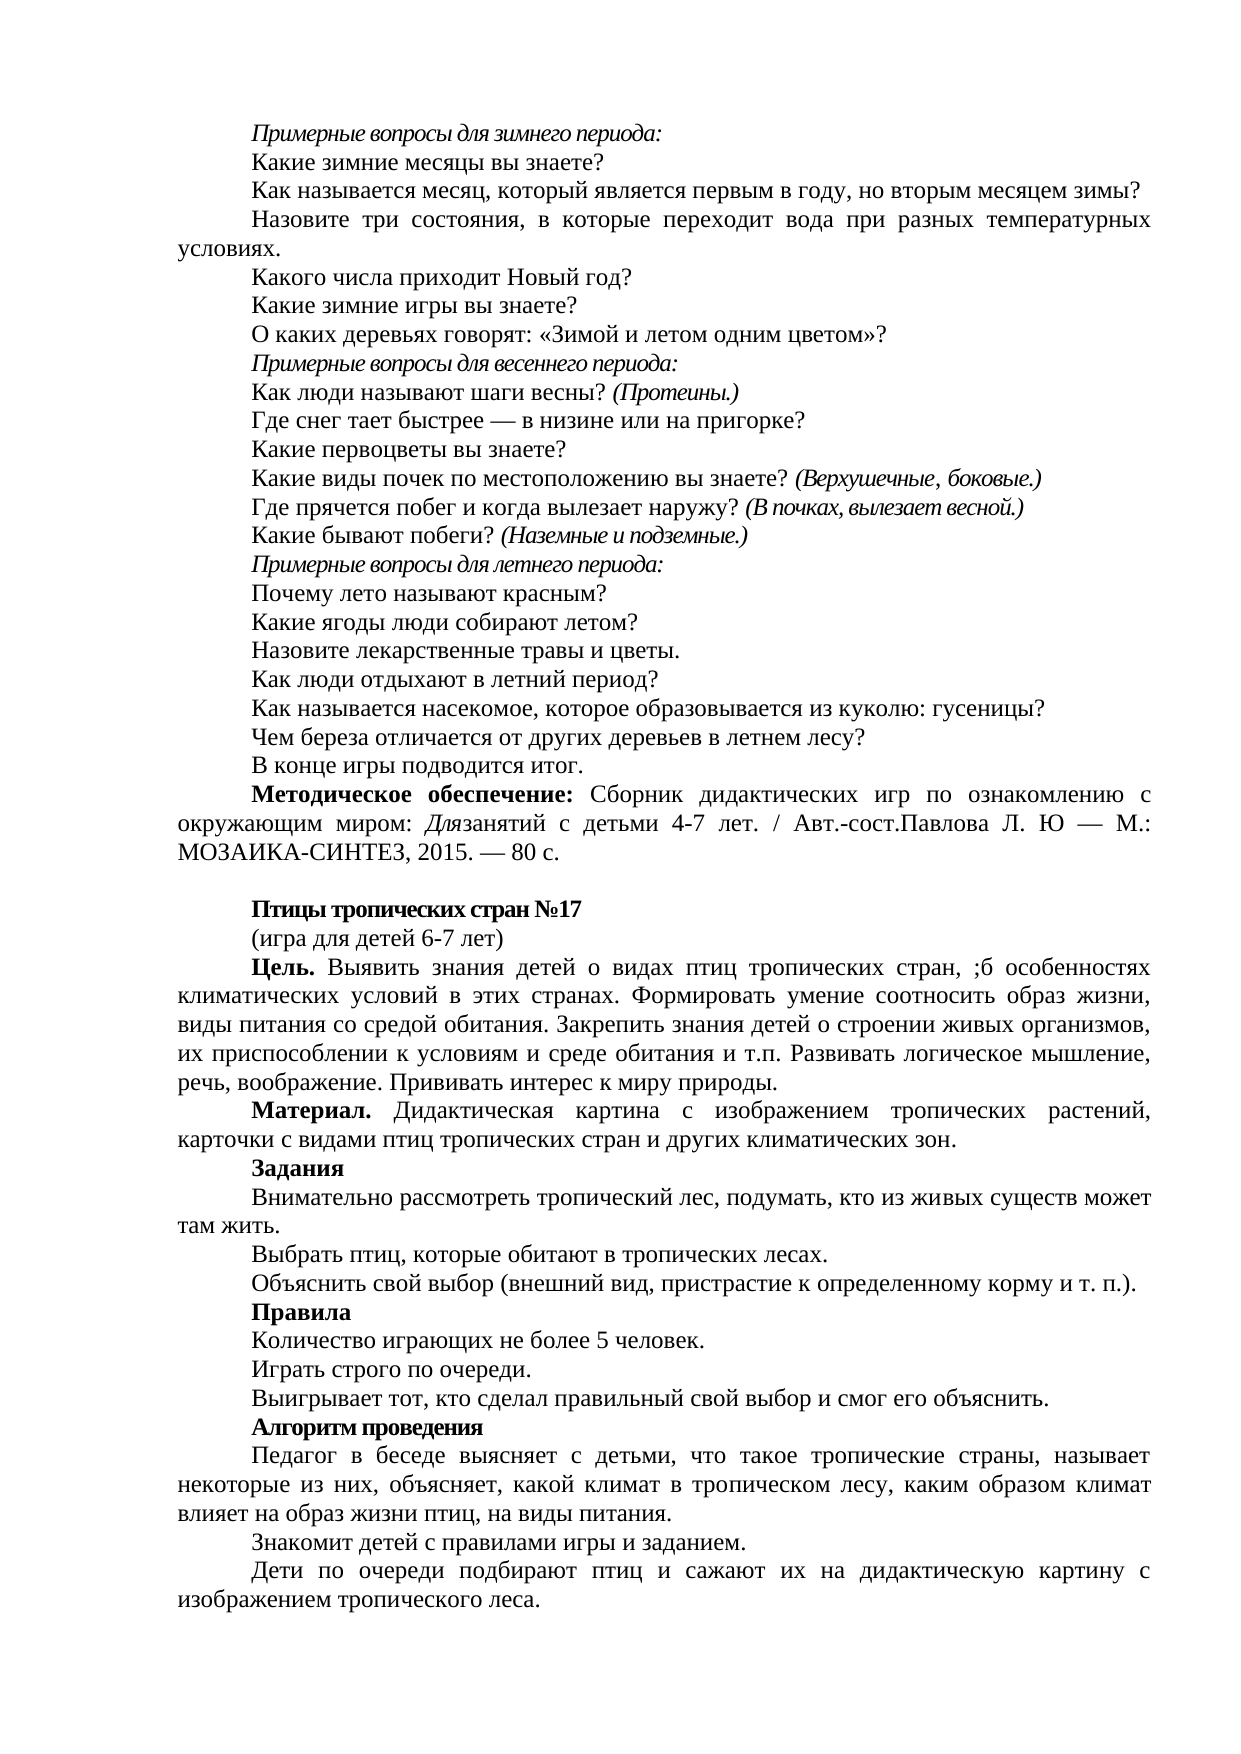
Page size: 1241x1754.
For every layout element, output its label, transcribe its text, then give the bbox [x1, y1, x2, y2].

text Назовите лекарственные травы и цветы. [177, 636, 1152, 664]
text Какие виды почек по местоположению вы знаете? (Верхушечные, боковые.) [177, 463, 1152, 492]
text Выигрывает тот, кто сделал правильный свой выбор и смог его объяснить. [177, 1383, 1152, 1412]
text Как люди отдыхают в летний период? [177, 664, 1152, 693]
text Какие первоцветы вы знаете? [177, 434, 1152, 463]
text Объяснить свой выбор (внешний вид, пристрастие к определенному корму и т. п.). [177, 1268, 1152, 1297]
text Примерные вопросы для зимнего периода: [177, 118, 1152, 147]
text Дети по очереди подбирают птиц и сажают их на дидактическую картину с изображением тропического леса. [177, 1556, 1152, 1613]
text Алгоритм проведения [177, 1412, 1152, 1441]
text Где снег тает быстрее — в низине или на пригорке? [177, 406, 1152, 434]
text Педагог в беседе выясняет с детьми, что такое тропические страны, называет некоторые из них, объясняет, какой климат в тропическом лесу, каким образом климат влияет на образ жизни птиц, на виды питания. [177, 1441, 1152, 1527]
text Выбрать птиц, которые обитают в тропических лесах. [177, 1239, 1152, 1268]
text Назовите три состояния, в которые переходит вода при разных температурных условиях. [177, 204, 1152, 262]
text Какие ягоды люди собирают летом? [177, 607, 1152, 636]
text Чем береза отличается от других деревьев в летнем лесу? [177, 722, 1152, 751]
text Играть строго по очереди. [177, 1354, 1152, 1383]
text Примерные вопросы для весеннего периода: [177, 348, 1152, 377]
text О каких деревьях говорят: «Зимой и летом одним цветом»? [177, 319, 1152, 348]
text Какие зимние месяцы вы знаете? [177, 147, 1152, 176]
text Как называется насекомое, которое образовывается из куколю: гусеницы? [177, 693, 1152, 722]
text Материал. Дидактическая картина с изображением тропических растений, карточки с видами птиц тропических стран и других климатических зон. [177, 1096, 1152, 1153]
text Какие бывают побеги? (Наземные и подземные.) [177, 521, 1152, 549]
text Цель. Выявить знания детей о видах птиц тропических стран, ;б особенностях климатических условий в этих странах. Формировать умение соотносить образ жизни, виды питания со средой обитания. Закрепить знания детей о строении живых организмов, их приспособлении к условиям и среде обитания и т.п. Развивать логическое мышление, речь, воображение. Прививать интерес к миру природы. [177, 952, 1152, 1096]
text В конце игры подводится итог. [177, 751, 1152, 779]
text Количество играющих не более 5 человек. [177, 1326, 1152, 1354]
text Как называется месяц, который является первым в году, но вторым месяцем зимы? [177, 176, 1152, 204]
text Какие зимние игры вы знаете? [177, 291, 1152, 319]
text Птицы тропических стран №17 [177, 894, 1152, 923]
text Задания [177, 1153, 1152, 1182]
text Правила [177, 1297, 1152, 1326]
text Методическое обеспечение: Сборник дидактических игр по ознакомлению с окружающим миром: Длязанятий с детьми 4-7 лет. / Авт.-сост.Павлова Л. Ю — М.: МОЗАИКА-СИНТЕЗ, 2015. — 80 с. [177, 779, 1152, 866]
text (игра для детей 6-7 лет) [177, 923, 1152, 952]
text Как люди называют шаги весны? (Протеины.) [177, 377, 1152, 406]
text Какого числа приходит Новый год? [177, 262, 1152, 291]
text Внимательно рассмотреть тропический лес, подумать, кто из живых существ может там жить. [177, 1182, 1152, 1239]
text Почему лето называют красным? [177, 578, 1152, 607]
text Примерные вопросы для летнего периода: [177, 549, 1152, 578]
text Знакомит детей с правилами игры и заданием. [177, 1527, 1152, 1556]
text Где прячется побег и когда вылезает наружу? (В почках, вылезает весной.) [177, 492, 1152, 521]
